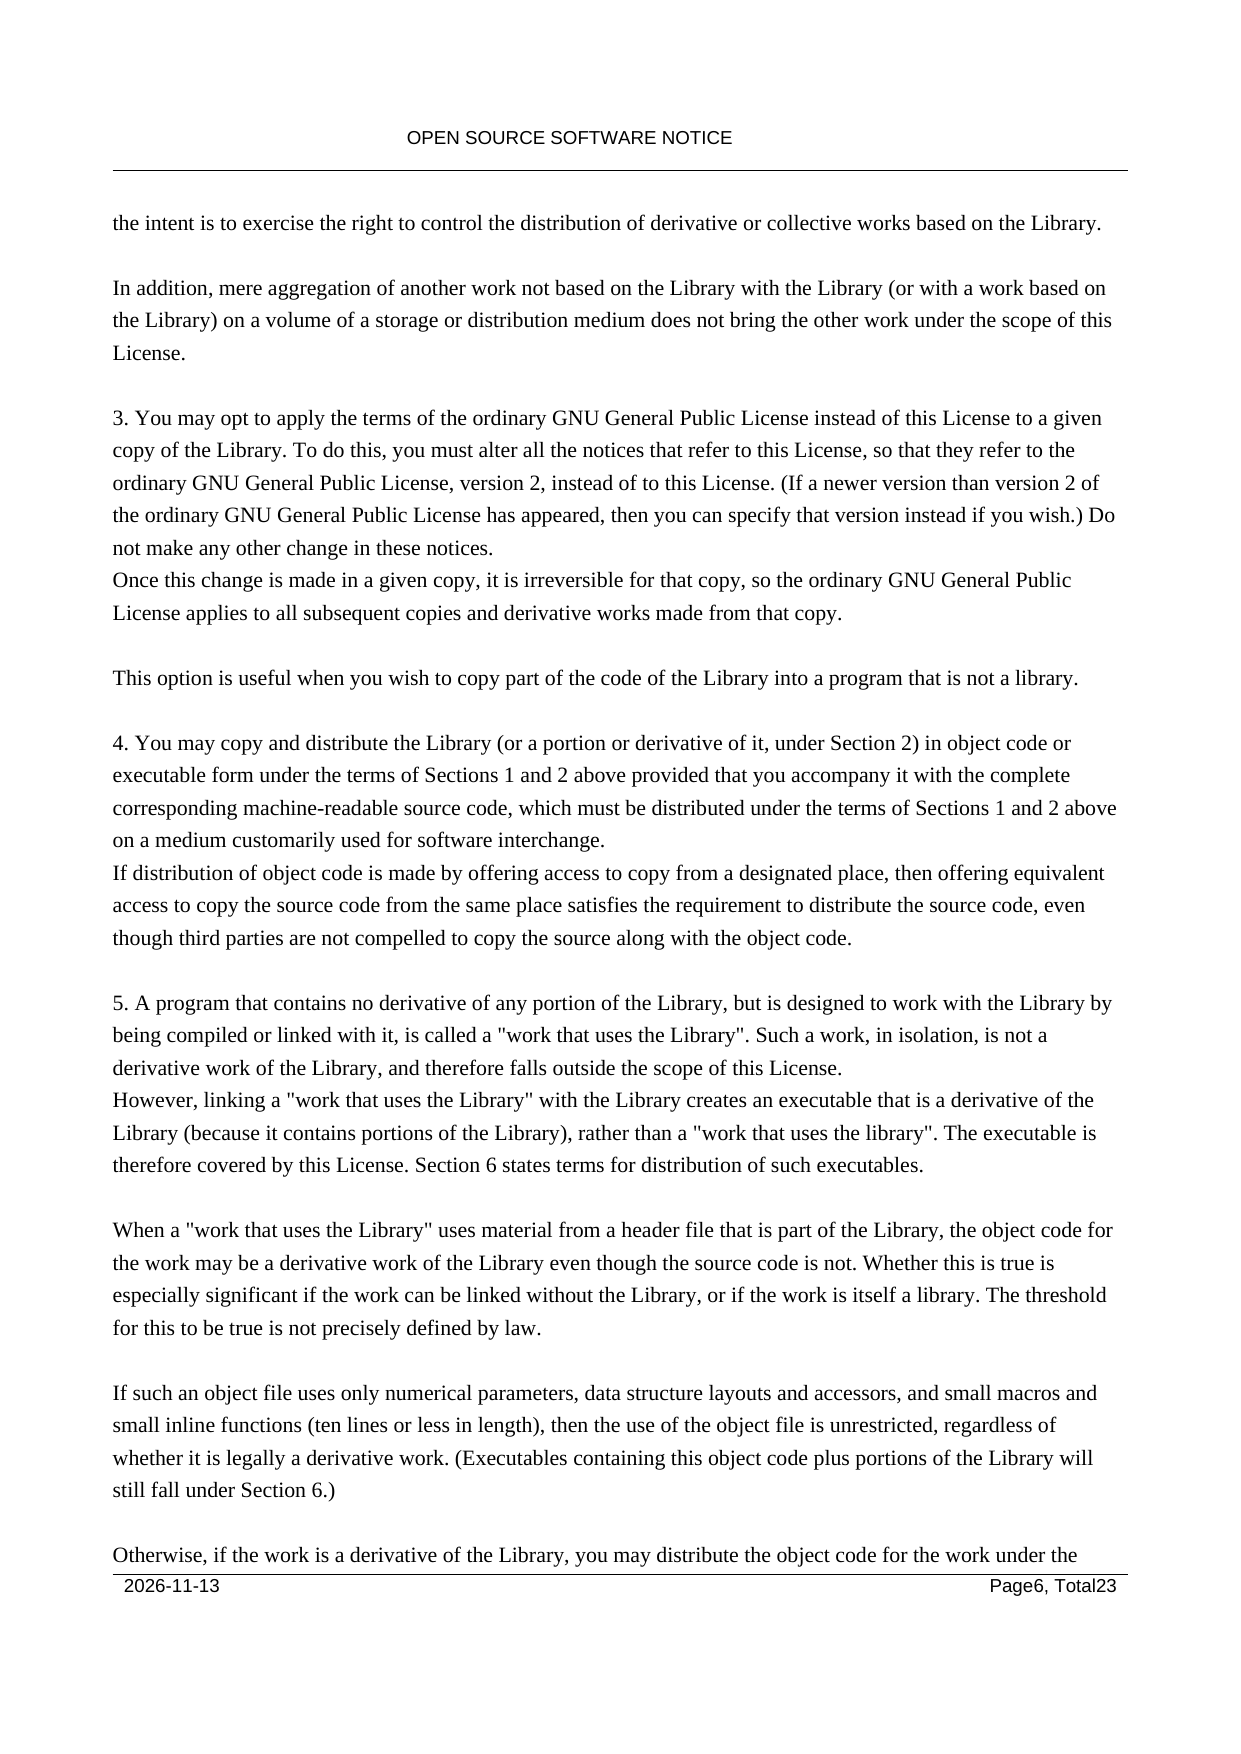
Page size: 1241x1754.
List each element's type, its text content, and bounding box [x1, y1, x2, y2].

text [112, 206, 1128, 239]
text When a "work that uses the Library" uses material from a header file that is part of the Library, the object code for the work may be a derivative work of the Library even though the source code is not. Whether this is true is especially significant if the work can be linked without the Library, or if the work is itself a library. The threshold for this to be true is not precisely defined by law. [112, 1214, 1128, 1344]
text If such an object file uses only numerical parameters, data structure layouts and accessors, and small macros and small inline functions (ten lines or less in length), then the use of the object file is unrestricted, regardless of whether it is legally a derivative work. (Executables containing this object code plus portions of the Library will still fall under Section 6.) [112, 1376, 1128, 1506]
text In addition, mere aggregation of another work not based on the Library with the Library (or with a work based on the Library) on a volume of a storage or distribution medium does not bring the other work under the scope of this License. [112, 271, 1128, 369]
text This option is useful when you wish to copy part of the code of the Library into a program that is not a library. [112, 661, 1128, 694]
text Once this change is made in a given copy, it is irreversible for that copy, so the ordinary GNU General Public License applies to all subsequent copies and derivative works made from that copy. [112, 564, 1128, 629]
text 5. A program that contains no derivative of any portion of the Library, but is designed to work with the Library by being compiled or linked with it, is called a "work that uses the Library". Such a work, in isolation, is not a derivative work of the Library, and therefore falls outside the scope of this License. [112, 986, 1128, 1084]
text However, linking a "work that uses the Library" with the Library creates an executable that is a derivative of the Library (because it contains portions of the Library), rather than a "work that uses the library". The executable is therefore covered by this License. Section 6 states terms for distribution of such executables. [112, 1084, 1128, 1181]
text 3. You may opt to apply the terms of the ordinary GNU General Public License instead of this License to a given copy of the Library. To do this, you must alter all the notices that refer to this License, so that they refer to the ordinary GNU General Public License, version 2, instead of to this License. (If a newer version than version 2 of the ordinary GNU General Public License has appeared, then you can specify that version instead if you wish.) Do not make any other change in these notices. [112, 401, 1128, 564]
text If distribution of object code is made by offering access to copy from a designated place, then offering equivalent access to copy the source code from the same place satisfies the requirement to distribute the source code, even though third parties are not compelled to copy the source along with the object code. [112, 856, 1128, 954]
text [112, 1539, 1128, 1571]
text 4. You may copy and distribute the Library (or a portion or derivative of it, under Section 2) in object code or executable form under the terms of Sections 1 and 2 above provided that you accompany it with the complete corresponding machine-readable source code, which must be distributed under the terms of Sections 1 and 2 above on a medium customarily used for software interchange. [112, 726, 1128, 856]
